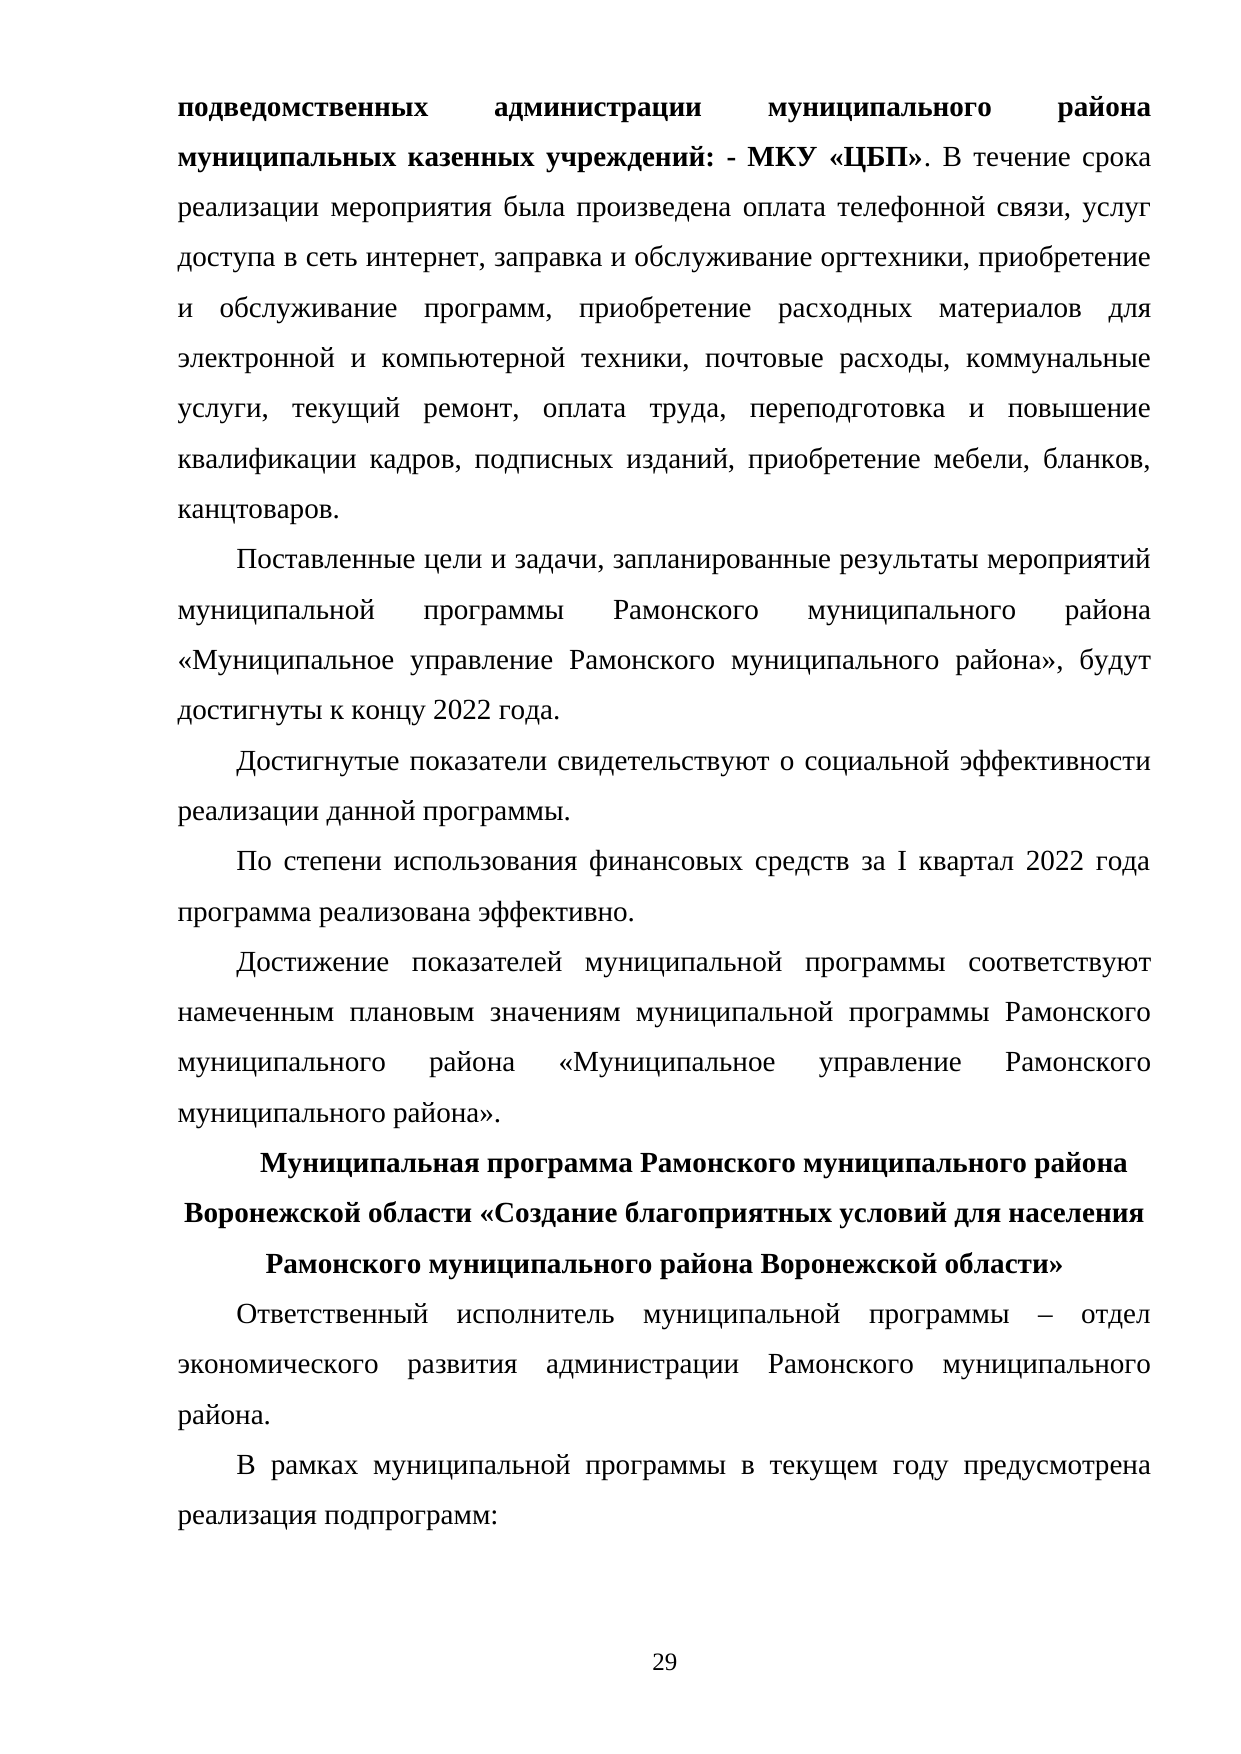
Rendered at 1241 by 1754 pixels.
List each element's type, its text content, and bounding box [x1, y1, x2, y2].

text Муниципальная программа Рамонского муниципального района Воронежской области «Создание благоприятных условий для населения Рамонского муниципального района Воронежской области» [177, 1145, 1152, 1279]
text Ответственный исполнитель муниципальной программы – отдел экономического развития администрации Рамонского муниципального района. [177, 1296, 1152, 1430]
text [177, 89, 1152, 525]
text По степени использования финансовых средств за I квартал 2022 года программа реализована эффективно. [177, 843, 1152, 927]
text Поставленные цели и задачи, запланированные результаты мероприятий муниципальной программы Рамонского муниципального района «Муниципальное управление Рамонского муниципального района», будут достигнуты к концу 2022 года. [177, 541, 1152, 726]
text Достигнутые показатели свидетельствуют о социальной эффективности реализации данной программы. [177, 743, 1152, 827]
text Достижение показателей муниципальной программы соответствуют намеченным плановым значениям муниципальной программы Рамонского муниципального района «Муниципальное управление Рамонского муниципального района». [177, 944, 1152, 1128]
text В рамках муниципальной программы в текущем году предусмотрена реализация подпрограмм: [177, 1447, 1152, 1531]
